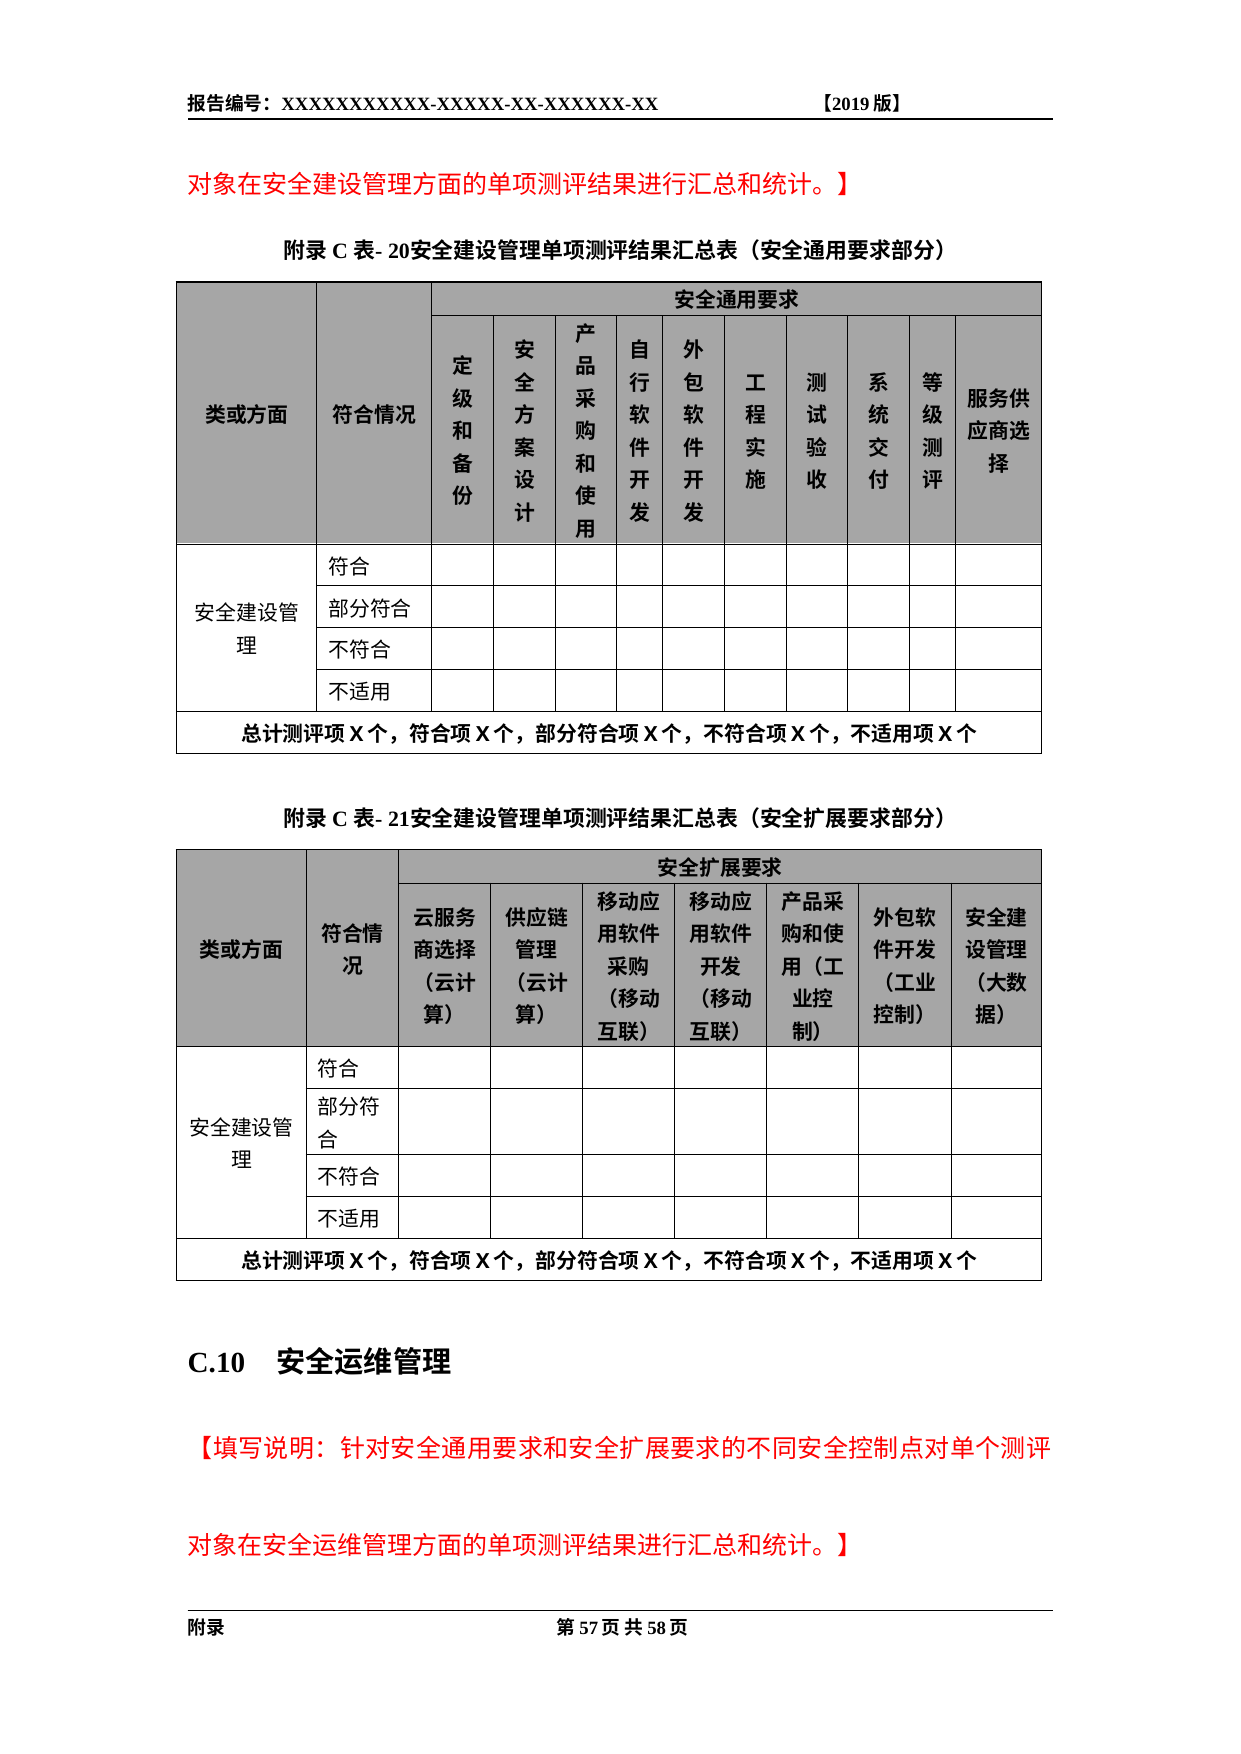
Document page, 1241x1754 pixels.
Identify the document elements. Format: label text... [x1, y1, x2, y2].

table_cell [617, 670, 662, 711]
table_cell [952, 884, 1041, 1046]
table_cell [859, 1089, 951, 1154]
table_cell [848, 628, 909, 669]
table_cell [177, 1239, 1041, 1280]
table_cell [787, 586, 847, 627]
text 安全运维管理 [187, 1328, 1053, 1393]
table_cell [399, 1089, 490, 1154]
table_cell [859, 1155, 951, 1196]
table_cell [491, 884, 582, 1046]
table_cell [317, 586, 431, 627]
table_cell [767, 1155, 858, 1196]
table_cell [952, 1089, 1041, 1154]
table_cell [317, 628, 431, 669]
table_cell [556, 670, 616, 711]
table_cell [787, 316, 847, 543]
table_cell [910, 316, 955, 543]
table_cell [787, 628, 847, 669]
text 附录C 表- 20安全建设管理单项测评结果汇总表（安全通用要求部分） [187, 233, 1053, 266]
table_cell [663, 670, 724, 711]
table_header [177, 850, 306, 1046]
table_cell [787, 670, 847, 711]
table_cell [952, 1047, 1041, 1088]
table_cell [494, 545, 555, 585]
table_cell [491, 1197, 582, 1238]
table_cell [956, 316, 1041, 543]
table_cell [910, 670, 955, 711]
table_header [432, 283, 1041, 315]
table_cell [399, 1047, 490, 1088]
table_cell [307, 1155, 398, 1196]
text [187, 150, 1053, 215]
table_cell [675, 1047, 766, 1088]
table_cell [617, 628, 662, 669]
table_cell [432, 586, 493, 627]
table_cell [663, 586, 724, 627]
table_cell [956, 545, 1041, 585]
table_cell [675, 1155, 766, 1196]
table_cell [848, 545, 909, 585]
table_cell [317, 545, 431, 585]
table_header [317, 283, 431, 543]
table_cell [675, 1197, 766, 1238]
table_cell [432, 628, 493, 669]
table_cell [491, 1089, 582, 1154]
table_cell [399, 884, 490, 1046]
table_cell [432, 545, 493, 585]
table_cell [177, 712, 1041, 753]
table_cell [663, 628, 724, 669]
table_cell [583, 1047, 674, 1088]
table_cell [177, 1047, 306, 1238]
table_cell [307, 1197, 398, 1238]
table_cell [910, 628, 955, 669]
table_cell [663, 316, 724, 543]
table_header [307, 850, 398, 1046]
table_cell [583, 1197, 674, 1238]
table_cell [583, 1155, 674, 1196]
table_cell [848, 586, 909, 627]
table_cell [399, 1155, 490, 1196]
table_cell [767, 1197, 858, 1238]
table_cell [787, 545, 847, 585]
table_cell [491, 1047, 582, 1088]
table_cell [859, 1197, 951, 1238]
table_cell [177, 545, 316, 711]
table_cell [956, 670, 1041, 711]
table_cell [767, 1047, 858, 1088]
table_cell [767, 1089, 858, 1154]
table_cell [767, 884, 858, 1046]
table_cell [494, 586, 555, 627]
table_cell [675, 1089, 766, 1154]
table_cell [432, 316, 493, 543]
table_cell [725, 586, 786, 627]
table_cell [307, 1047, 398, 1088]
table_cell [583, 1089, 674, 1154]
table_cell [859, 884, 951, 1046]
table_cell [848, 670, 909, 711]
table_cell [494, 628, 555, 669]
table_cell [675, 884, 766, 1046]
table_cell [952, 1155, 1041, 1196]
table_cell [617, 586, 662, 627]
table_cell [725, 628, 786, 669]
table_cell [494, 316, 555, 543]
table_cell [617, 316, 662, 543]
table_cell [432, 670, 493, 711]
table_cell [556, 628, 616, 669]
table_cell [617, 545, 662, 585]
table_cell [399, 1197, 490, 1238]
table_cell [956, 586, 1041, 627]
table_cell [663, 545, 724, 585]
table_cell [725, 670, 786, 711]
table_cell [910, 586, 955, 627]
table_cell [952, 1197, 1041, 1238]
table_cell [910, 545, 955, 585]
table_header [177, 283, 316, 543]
text 附录C 表- 21安全建设管理单项测评结果汇总表（安全扩展要求部分） [187, 801, 1053, 833]
text 【填写说明：针对安全通用要求和安全扩展要求的不同安全控制点对单个测评对象在安全运维管理方面的单项测评结果进行汇总和统计。】 [187, 1414, 1053, 1576]
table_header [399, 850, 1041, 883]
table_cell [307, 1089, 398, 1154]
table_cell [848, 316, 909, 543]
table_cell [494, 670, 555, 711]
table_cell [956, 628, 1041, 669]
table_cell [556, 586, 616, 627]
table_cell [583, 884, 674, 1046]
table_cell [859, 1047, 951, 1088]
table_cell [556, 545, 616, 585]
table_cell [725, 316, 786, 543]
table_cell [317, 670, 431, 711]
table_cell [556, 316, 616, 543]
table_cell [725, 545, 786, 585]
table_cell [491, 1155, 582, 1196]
